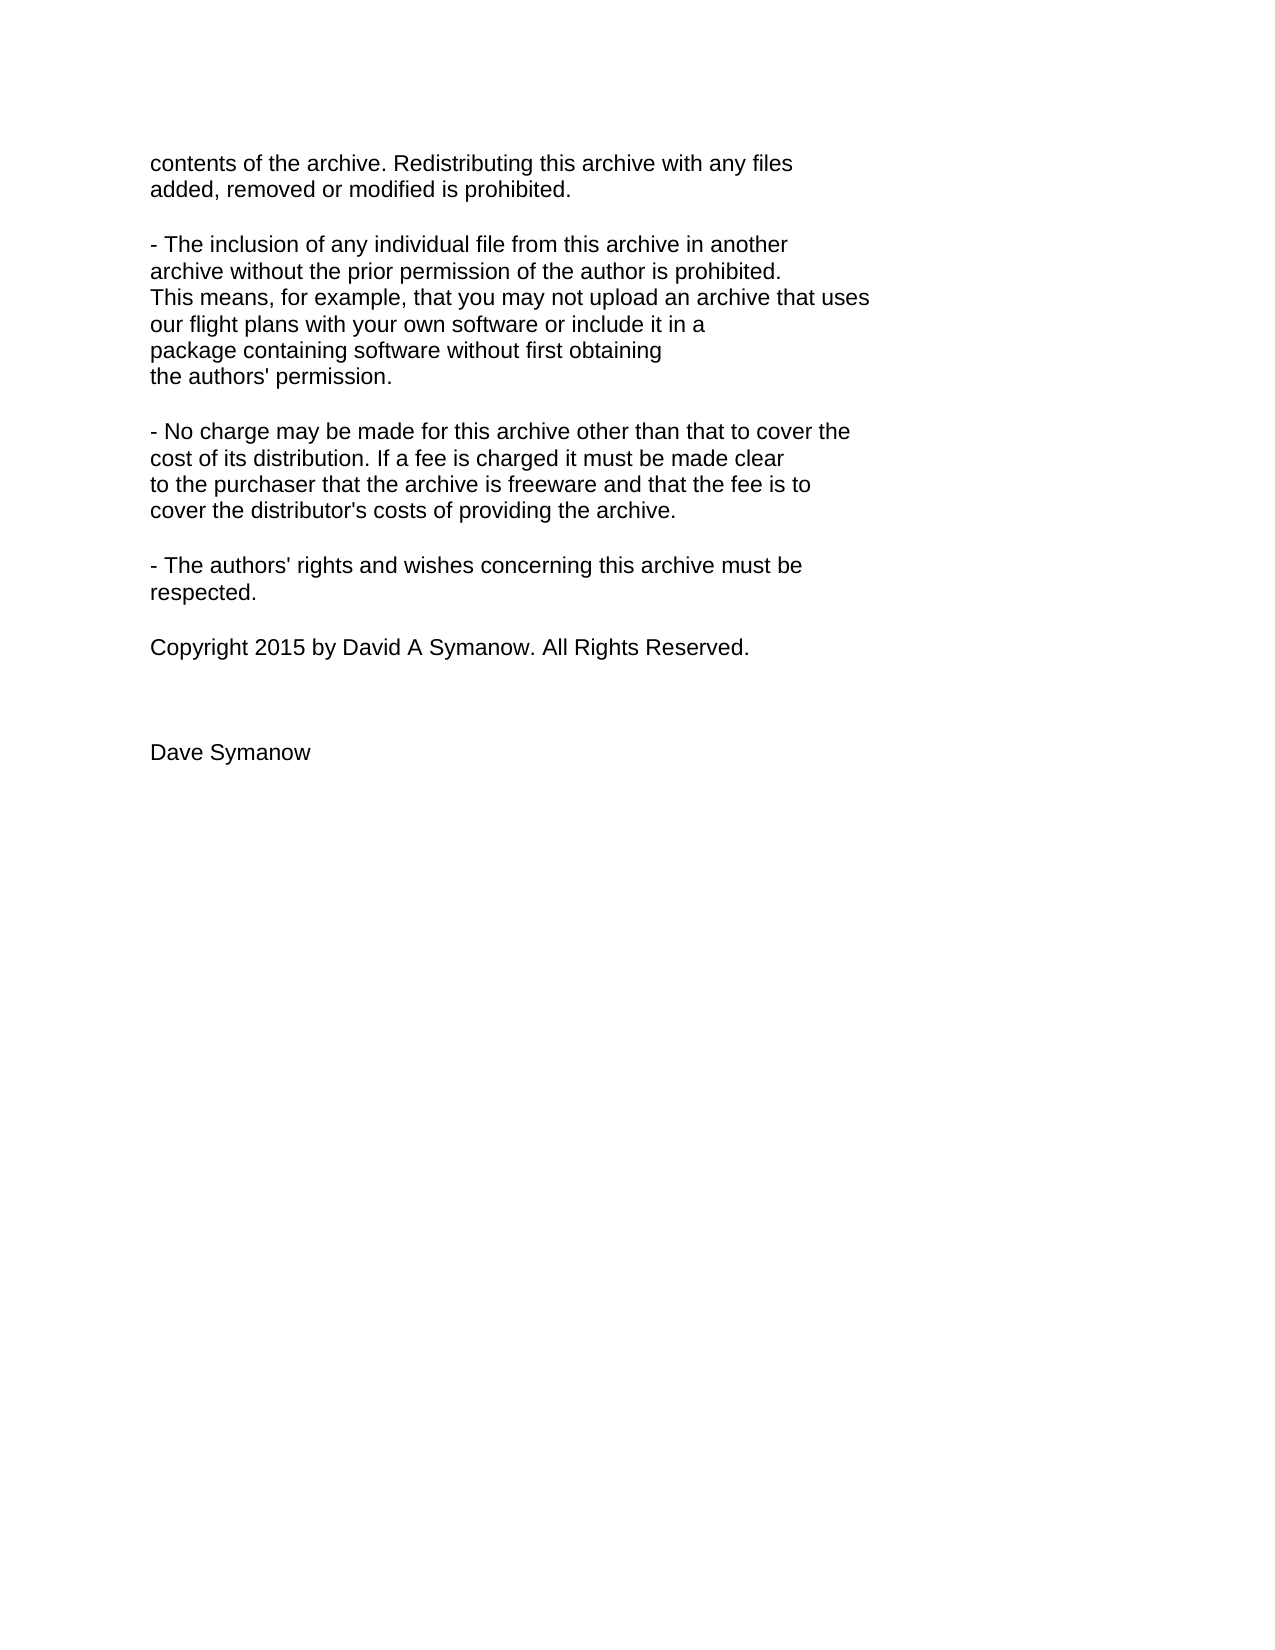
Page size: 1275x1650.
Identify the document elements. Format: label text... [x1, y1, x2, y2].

text contents of the archive. Redistributing this archive with any files [150, 150, 1125, 176]
text archive without the prior permission of the author is prohibited. [150, 258, 1125, 284]
text added, removed or modified is prohibited. [150, 176, 1125, 203]
text the authors' permission. [150, 363, 1125, 389]
text cost of its distribution. If a fee is charged it must be made clear [150, 445, 1125, 471]
text Copyright 2015 by David A Symanow. All Rights Reserved. [150, 634, 1125, 660]
text - The inclusion of any individual file from this archive in another [150, 231, 1125, 258]
text Dave Symanow [150, 739, 1125, 766]
text package containing software without first obtaining [150, 337, 1125, 363]
text cover the distributor's costs of providing the archive. [150, 497, 1125, 524]
text This means, for example, that you may not upload an archive that uses [150, 284, 1125, 311]
text to the purchaser that the archive is freeware and that the fee is to [150, 471, 1125, 497]
text respected. [150, 579, 1125, 605]
text our flight plans with your own software or include it in a [150, 311, 1125, 337]
text - The authors' rights and wishes concerning this archive must be [150, 552, 1125, 579]
text - No charge may be made for this archive other than that to cover the [150, 418, 1125, 445]
